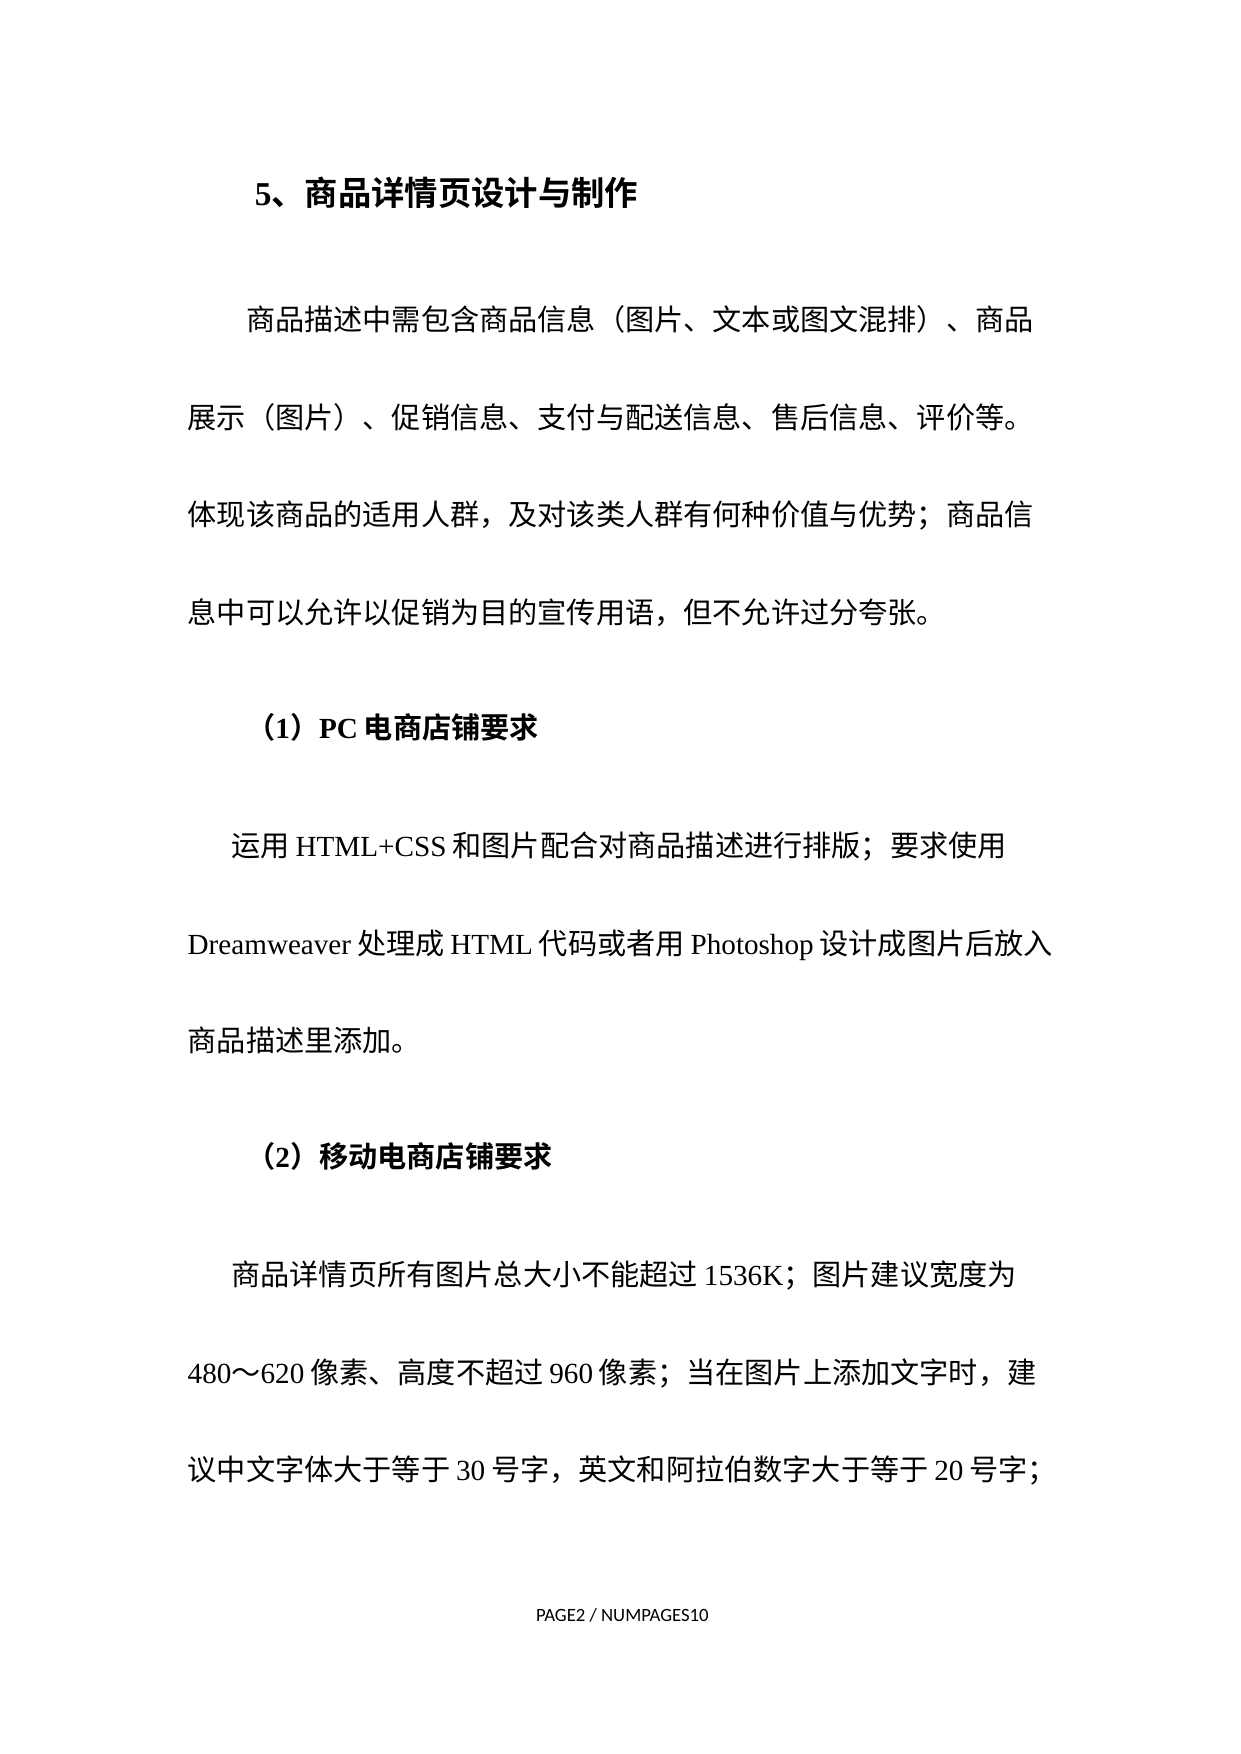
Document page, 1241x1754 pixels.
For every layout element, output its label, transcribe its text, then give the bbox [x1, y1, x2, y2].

subtitle （1）PC电商店铺要求 [187, 693, 1053, 758]
text 商品描述中需包含商品信息（图片、文本或图文混排）、商品展示（图片）、促销信息、支付与配送信息、售后信息、评价等。体现该商品的适用人群，及对该类人群有何种价值与优势；商品信息中可以允许以促销为目的宣传用语，但不允许过分夸张。 [187, 285, 1053, 643]
subtitle （2）移动电商店铺要求 [187, 1122, 1053, 1187]
subtitle 5、商品详情页设计与制作 [187, 158, 1053, 223]
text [187, 1240, 1053, 1500]
text 运用HTML+CSS和图片配合对商品描述进行排版；要求使用Dreamweaver处理成HTML代码或者用Photoshop设计成图片后放入商品描述里添加。 [187, 812, 1053, 1072]
